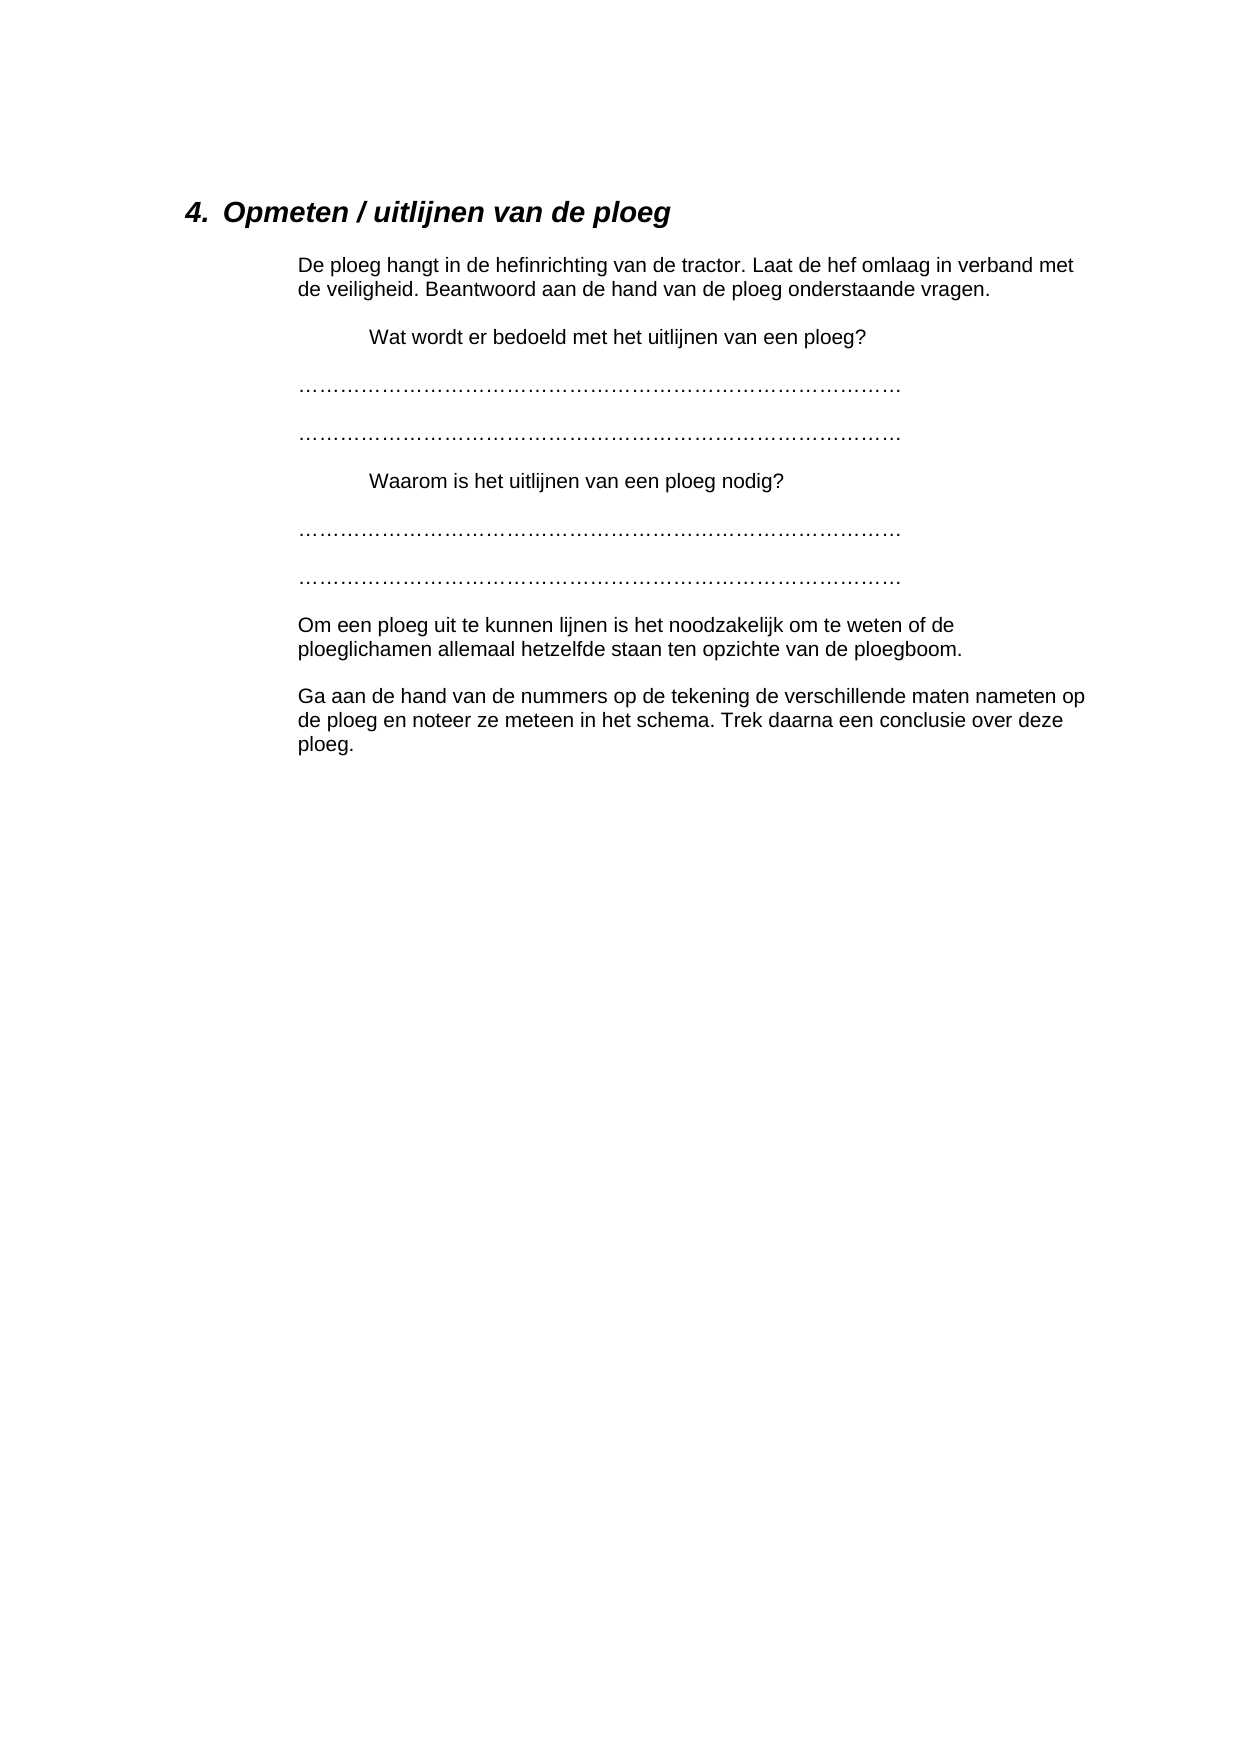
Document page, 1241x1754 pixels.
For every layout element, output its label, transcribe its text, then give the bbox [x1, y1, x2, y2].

list Opmeten / uitlijnen van de ploeg [185, 196, 1093, 229]
list Wat wordt er bedoeld met het uitlijnen van een ploeg? [298, 325, 1093, 349]
text …………………………………………………………………………… [298, 517, 1093, 541]
text …………………………………………………………………………… [298, 564, 1093, 588]
list Waarom is het uitlijnen van een ploeg nodig? [298, 469, 1093, 493]
text Om een ploeg uit te kunnen lijnen is het noodzakelijk om te weten of de ploeglichamen allemaal hetzelfde staan ten opzichte van de ploegboom. [298, 612, 1093, 660]
text …………………………………………………………………………… [298, 421, 1093, 445]
text De ploeg hangt in de hefinrichting van de tractor. Laat de hef omlaag in verband met de veiligheid. Beantwoord aan de hand van de ploeg onderstaande vragen. [298, 253, 1093, 301]
text Ga aan de hand van de nummers op de tekening de verschillende maten nameten op de ploeg en noteer ze meteen in het schema. Trek daarna een conclusie over deze ploeg. [298, 684, 1093, 756]
text …………………………………………………………………………… [298, 373, 1093, 397]
